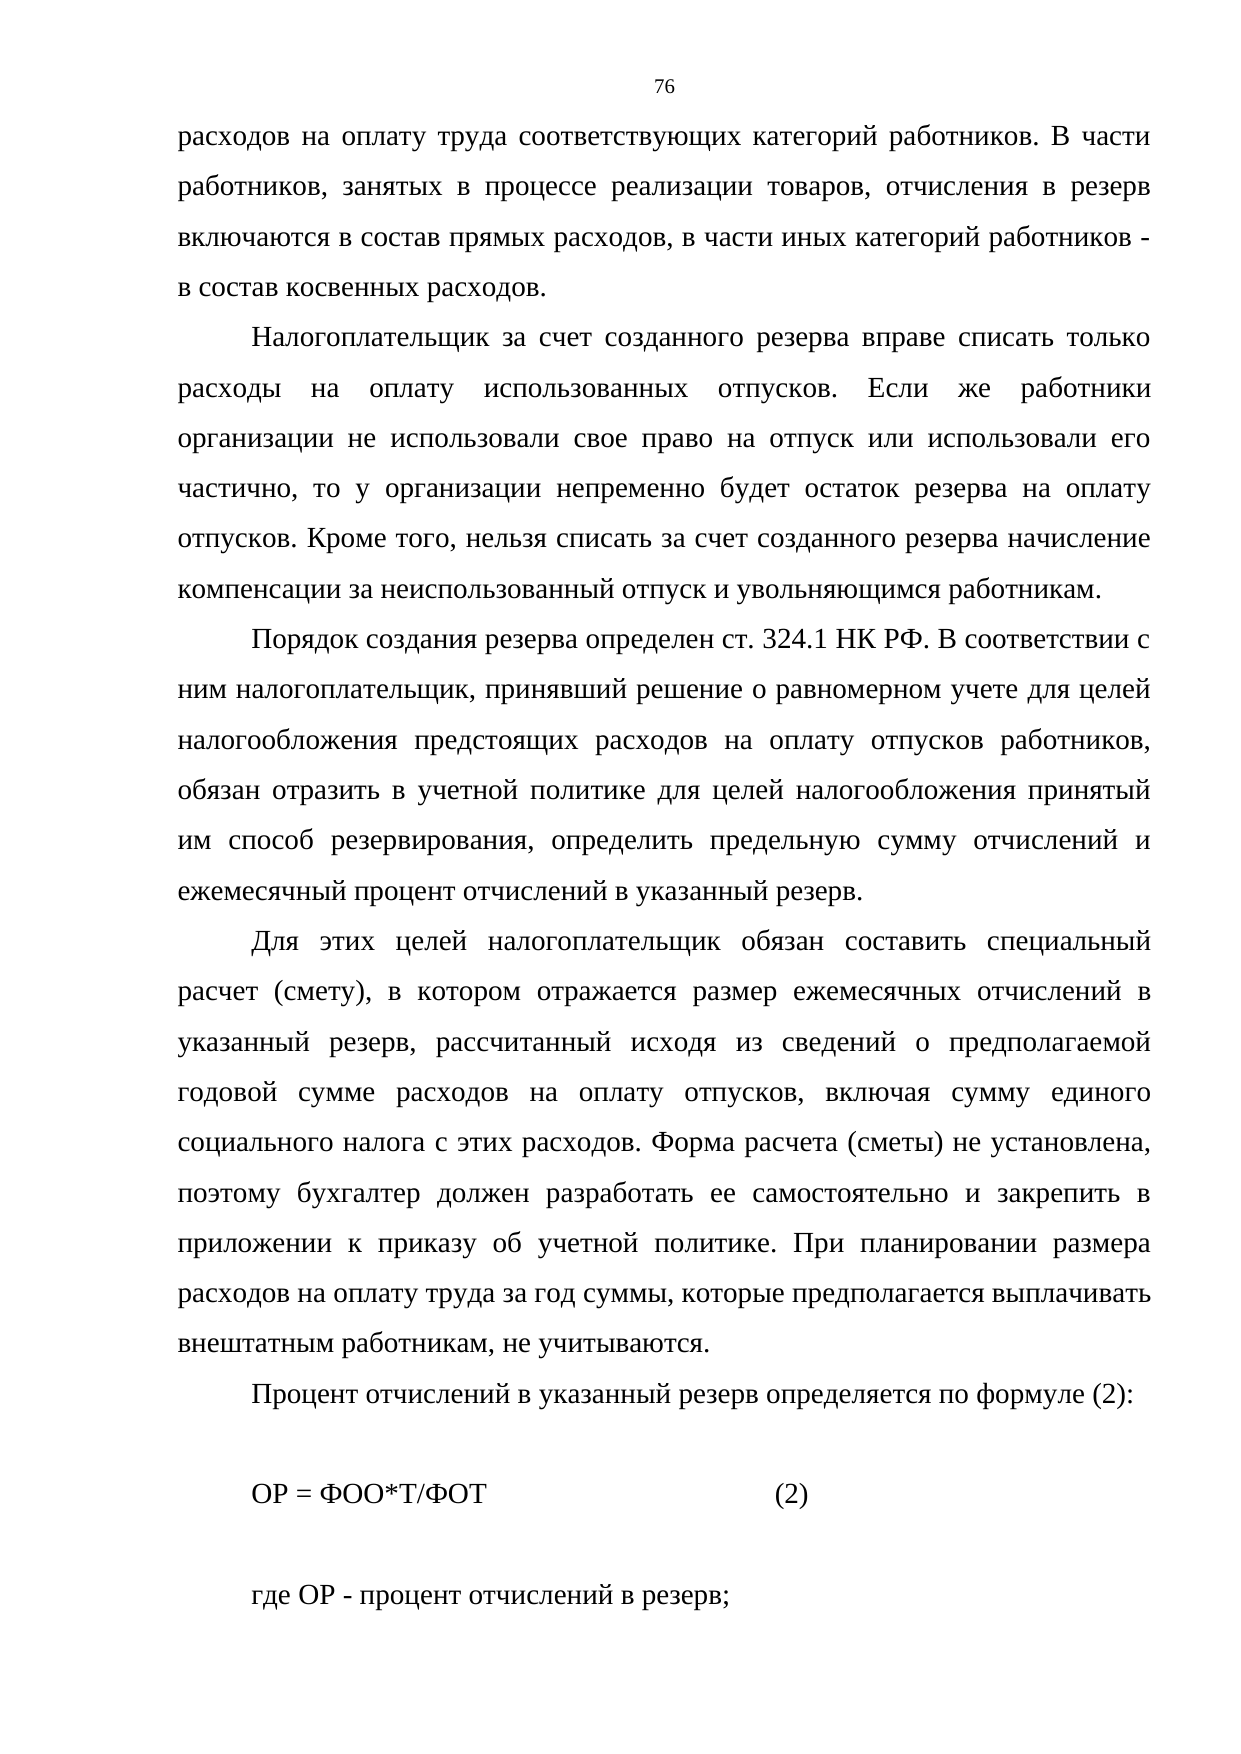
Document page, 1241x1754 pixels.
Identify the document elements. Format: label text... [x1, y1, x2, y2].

text Налогоплательщик за счет созданного резерва вправе списать только расходы на оплату использованных отпусков. Если же работники организации не использовали свое право на отпуск или использовали его частично, то у организации непременно будет остаток резерва на оплату отпусков. Кроме того, нельзя списать за счет созданного резерва начисление компенсации за неиспользованный отпуск и увольняющимся работникам. [177, 319, 1152, 604]
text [177, 118, 1152, 303]
text Порядок создания резерва определен ст. 324.1 НК РФ. В соответствии с ним налогоплательщик, принявший решение о равномерном учете для целей налогообложения предстоящих расходов на оплату отпусков работников, обязан отразить в учетной политике для целей налогообложения принятый им способ резервирования, определить предельную сумму отчислений и ежемесячный процент отчислений в указанный резерв. [177, 621, 1152, 906]
text ОР = ФОО*Т/ФОТ (2) [177, 1477, 1152, 1510]
text Процент отчислений в указанный резерв определяется по формуле (2): [177, 1376, 1152, 1409]
text Для этих целей налогоплательщик обязан составить специальный расчет (смету), в котором отражается размер ежемесячных отчислений в указанный резерв, рассчитанный исходя из сведений о предполагаемой годовой сумме расходов на оплату отпусков, включая сумму единого социального налога с этих расходов. Форма расчета (сметы) не установлена, поэтому бухгалтер должен разработать ее самостоятельно и закрепить в приложении к приказу об учетной политике. При планировании размера расходов на оплату труда за год суммы, которые предполагается выплачивать внештатным работникам, не учитываются. [177, 923, 1152, 1359]
text где ОР - процент отчислений в резерв; [177, 1577, 1152, 1611]
